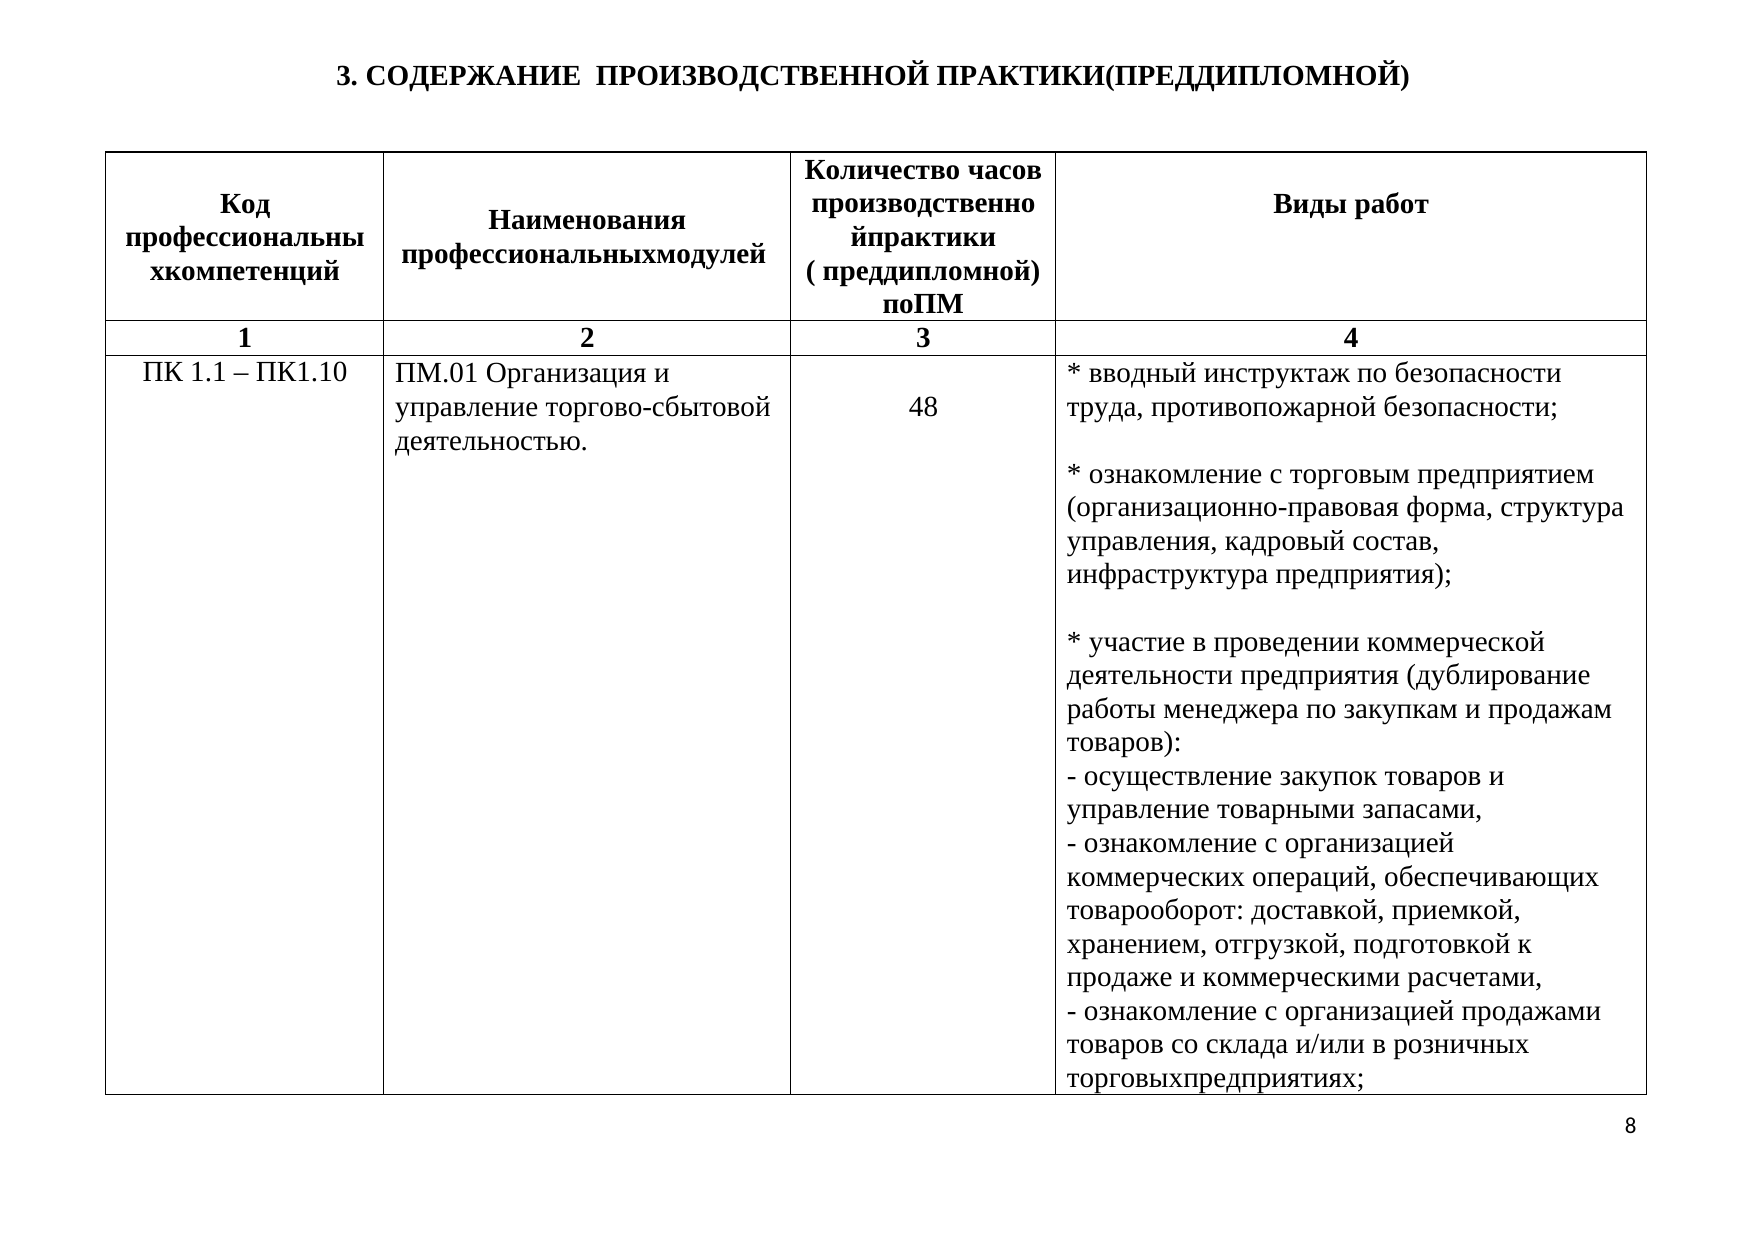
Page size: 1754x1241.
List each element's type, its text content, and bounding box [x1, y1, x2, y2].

table_cell ПК 1.1 – ПК1.10 [106, 356, 383, 1094]
table_header Код профессиональныхкомпетенций [106, 153, 383, 320]
table_header Наименования профессиональныхмодулей [384, 153, 790, 320]
table_cell 1 [106, 321, 383, 354]
table_cell вводный инструктаж по безопасности труда, противопожарной безопасности; ознакомление с торговым предприятием (организационно-правовая форма, структура управления, кадровый состав, инфраструктура предприятия); участие в проведении коммерческой деятельности предприятия (дублирование работы менеджера по закупкам и продажам товаров): осуществление закупок товаров и управление товарными запасами, ознакомление с организацией коммерческих операций, обеспечивающих товарооборот: доставкой, приемкой, хранением, отгрузкой, подготовкой к продаже и коммерческими расчетами, ознакомление с организацией продажами товаров со склада и/или в розничных торговыхпредприятиях; [1056, 356, 1646, 1094]
table_cell 4 [1056, 321, 1646, 354]
table_cell 48 [791, 356, 1055, 1094]
table_cell 2 [384, 321, 790, 354]
table_cell 3 [791, 321, 1055, 354]
subtitle СОДЕРЖАНИЕ ПРОИЗВОДСТВЕННОЙ ПРАКТИКИ(ПРЕДДИПЛОМНОЙ) [336, 58, 1660, 92]
table_header Количество часов производственнойпрактики ( преддипломной) поПМ [791, 153, 1055, 320]
table_header Виды работ [1056, 153, 1646, 320]
table_cell ПМ.01 Организация и управление торгово-сбытовой деятельностью. [384, 356, 790, 1094]
